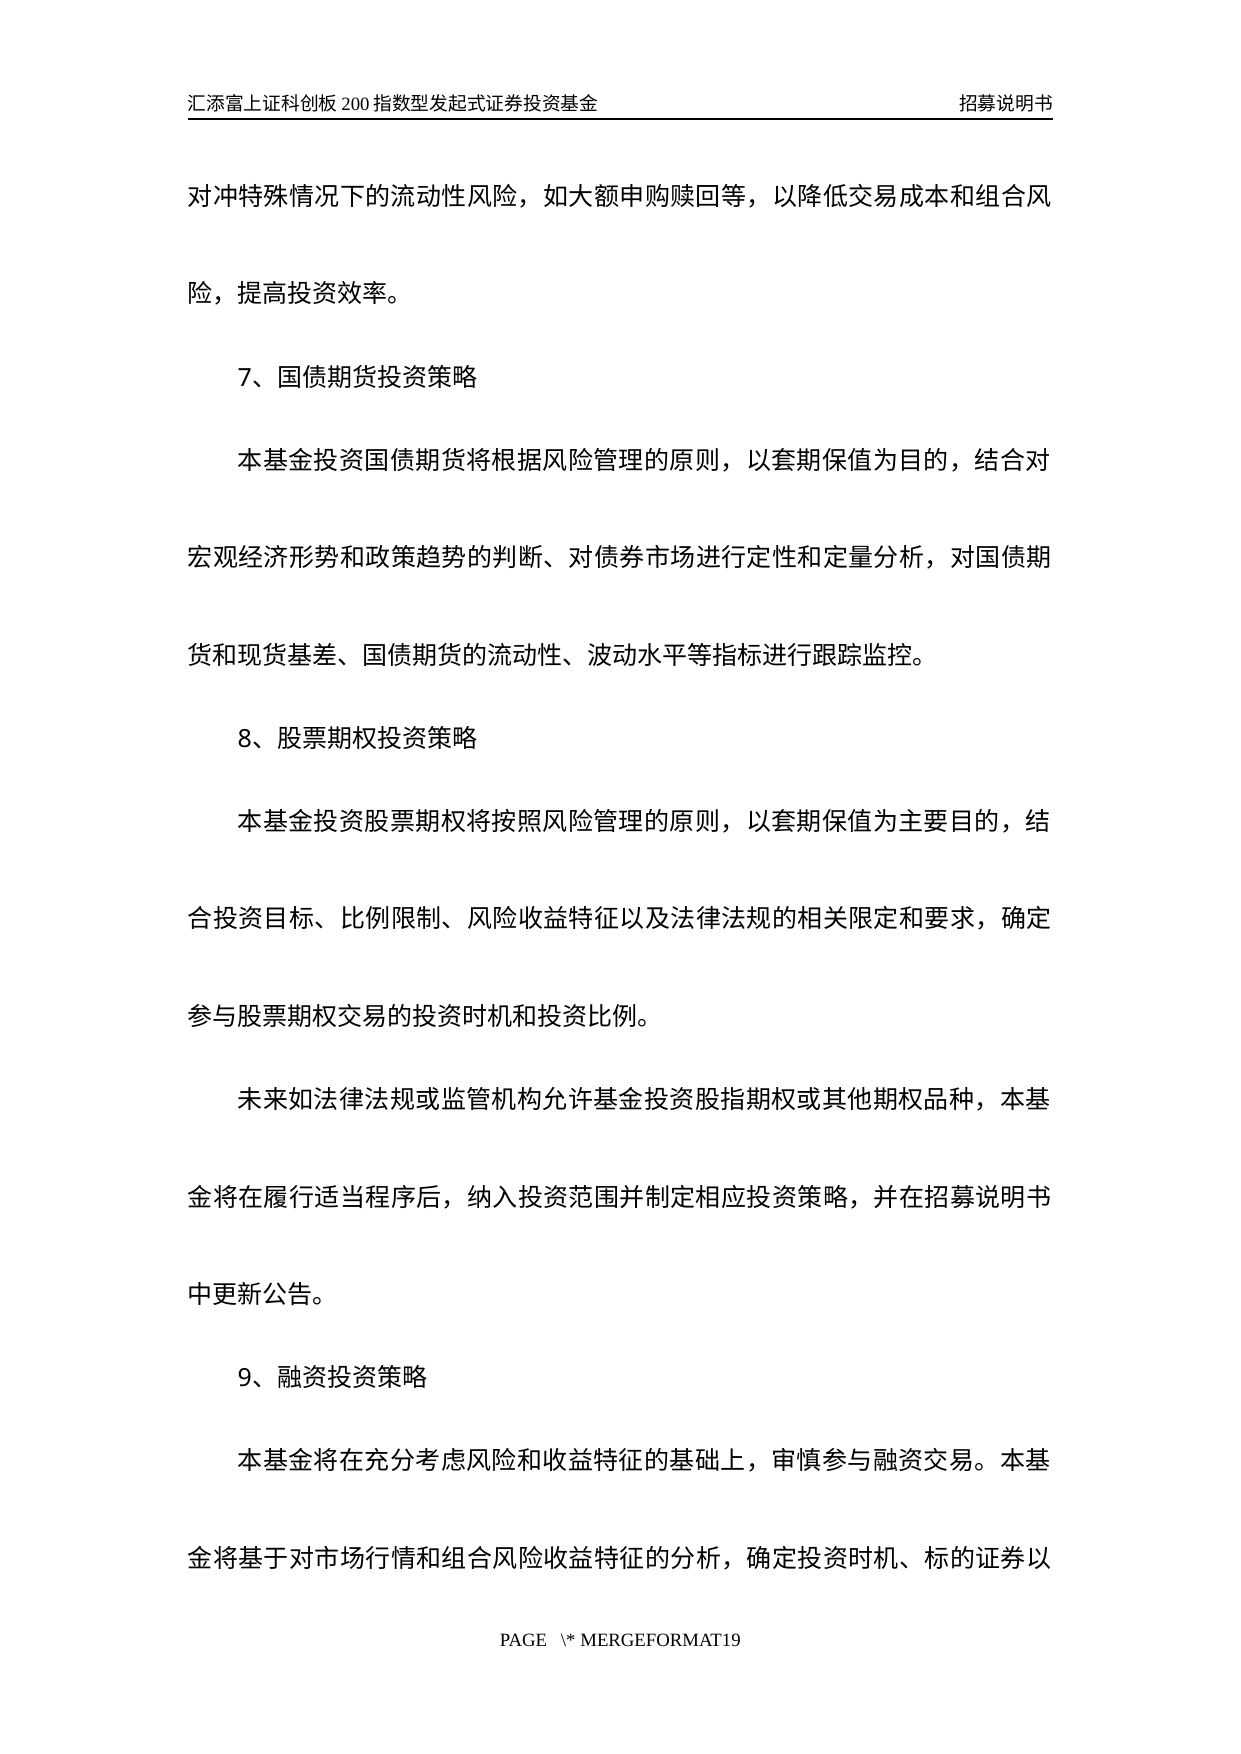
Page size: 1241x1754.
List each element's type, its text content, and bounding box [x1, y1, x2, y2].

text 7、国债期货投资策略 [187, 343, 1053, 408]
text 本基金投资股票期权将按照风险管理的原则，以套期保值为主要目的，结合投资目标、比例限制、风险收益特征以及法律法规的相关限定和要求，确定参与股票期权交易的投资时机和投资比例。 [187, 787, 1053, 1047]
text 8、股票期权投资策略 [187, 704, 1053, 769]
text 未来如法律法规或监管机构允许基金投资股指期权或其他期权品种，本基金将在履行适当程序后，纳入投资范围并制定相应投资策略，并在招募说明书中更新公告。 [187, 1065, 1053, 1325]
text 本基金投资国债期货将根据风险管理的原则，以套期保值为目的，结合对宏观经济形势和政策趋势的判断、对债券市场进行定性和定量分析，对国债期货和现货基差、国债期货的流动性、波动水平等指标进行跟踪监控。 [187, 426, 1053, 686]
text 9、融资投资策略 [187, 1343, 1053, 1408]
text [187, 1426, 1053, 1589]
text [187, 162, 1053, 324]
